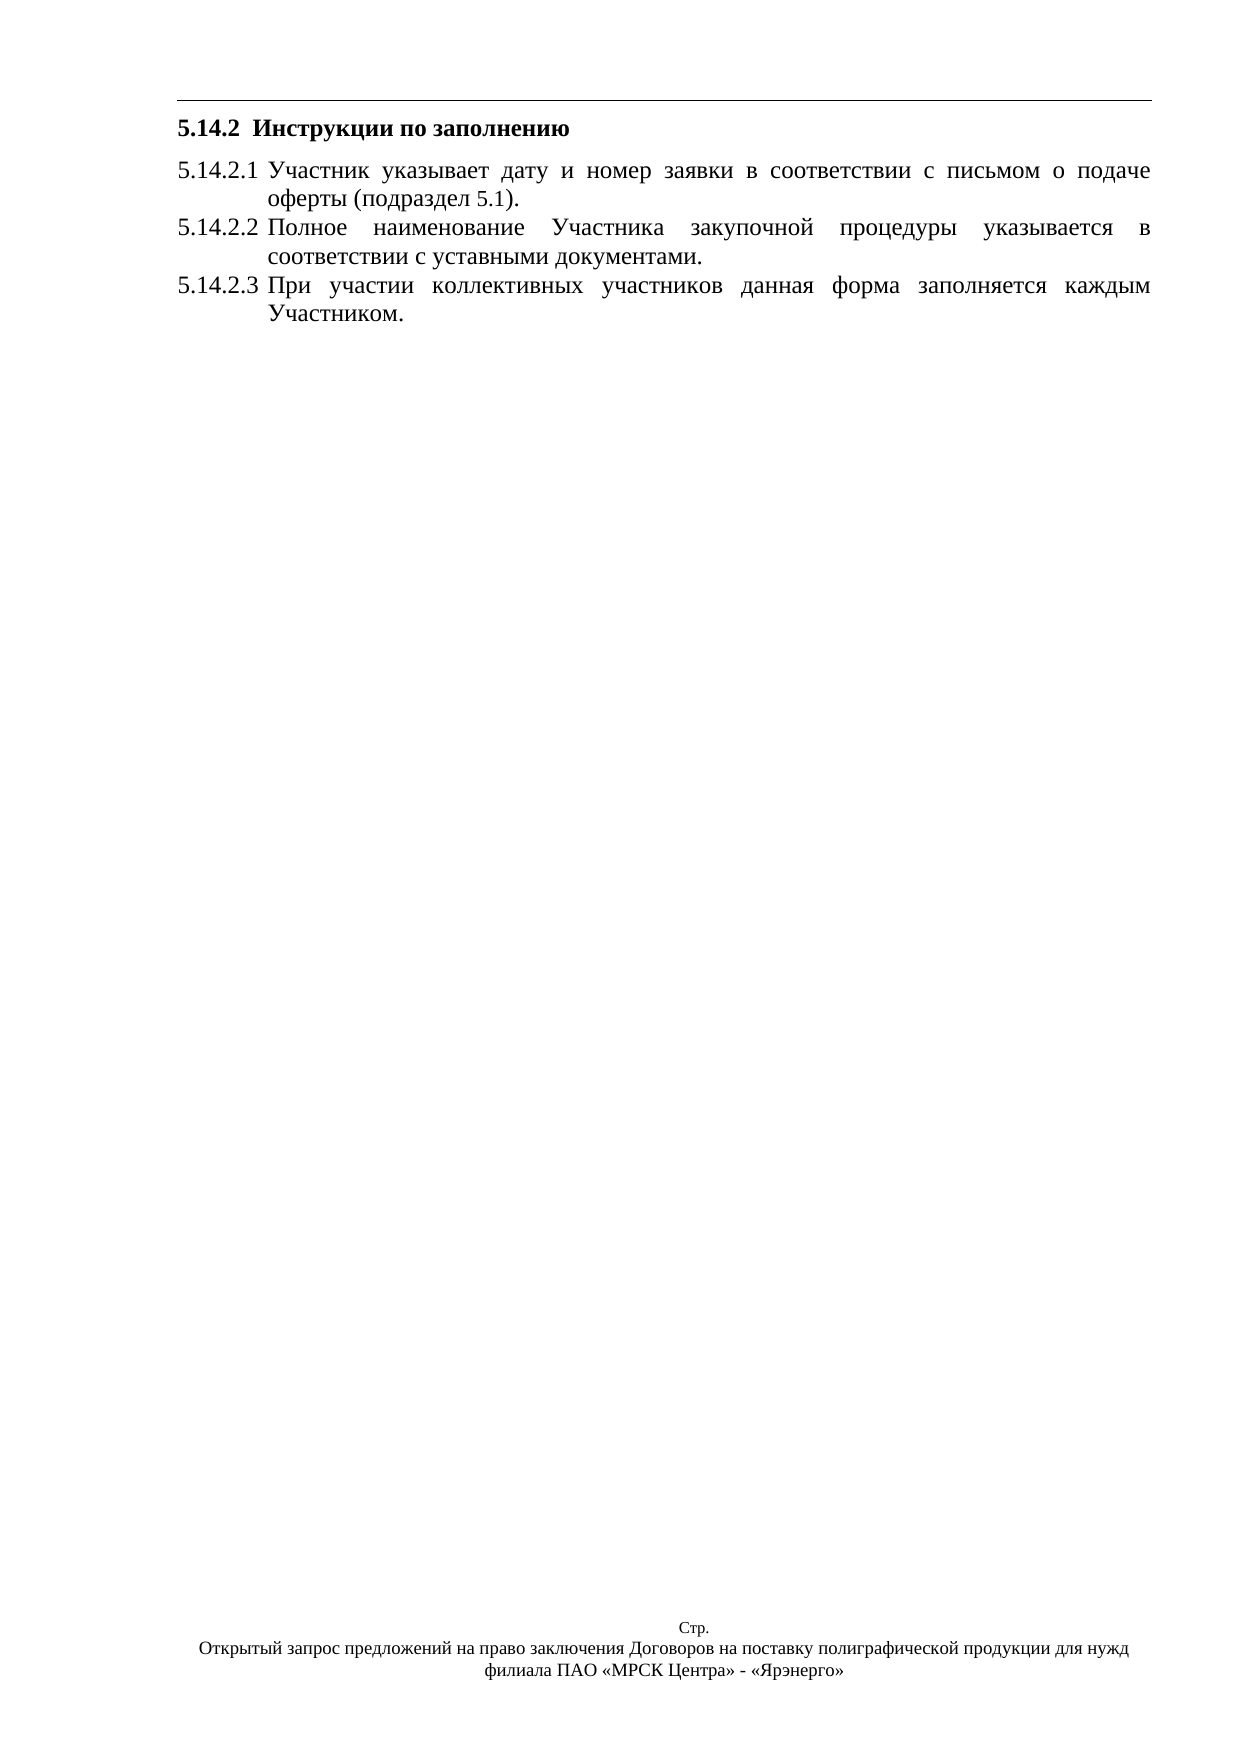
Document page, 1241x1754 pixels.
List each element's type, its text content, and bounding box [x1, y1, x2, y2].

list При участии коллективных участников данная форма заполняется каждым Участником. [177, 270, 1152, 327]
subtitle Инструкции по заполнению [177, 113, 1152, 142]
list Участник указывает дату и номер заявки в соответствии с письмом о подаче оферты (подраздел 5.1). [177, 155, 1152, 212]
list Полное наименование Участника закупочной процедуры указывается в соответствии с уставными документами. [177, 212, 1152, 270]
